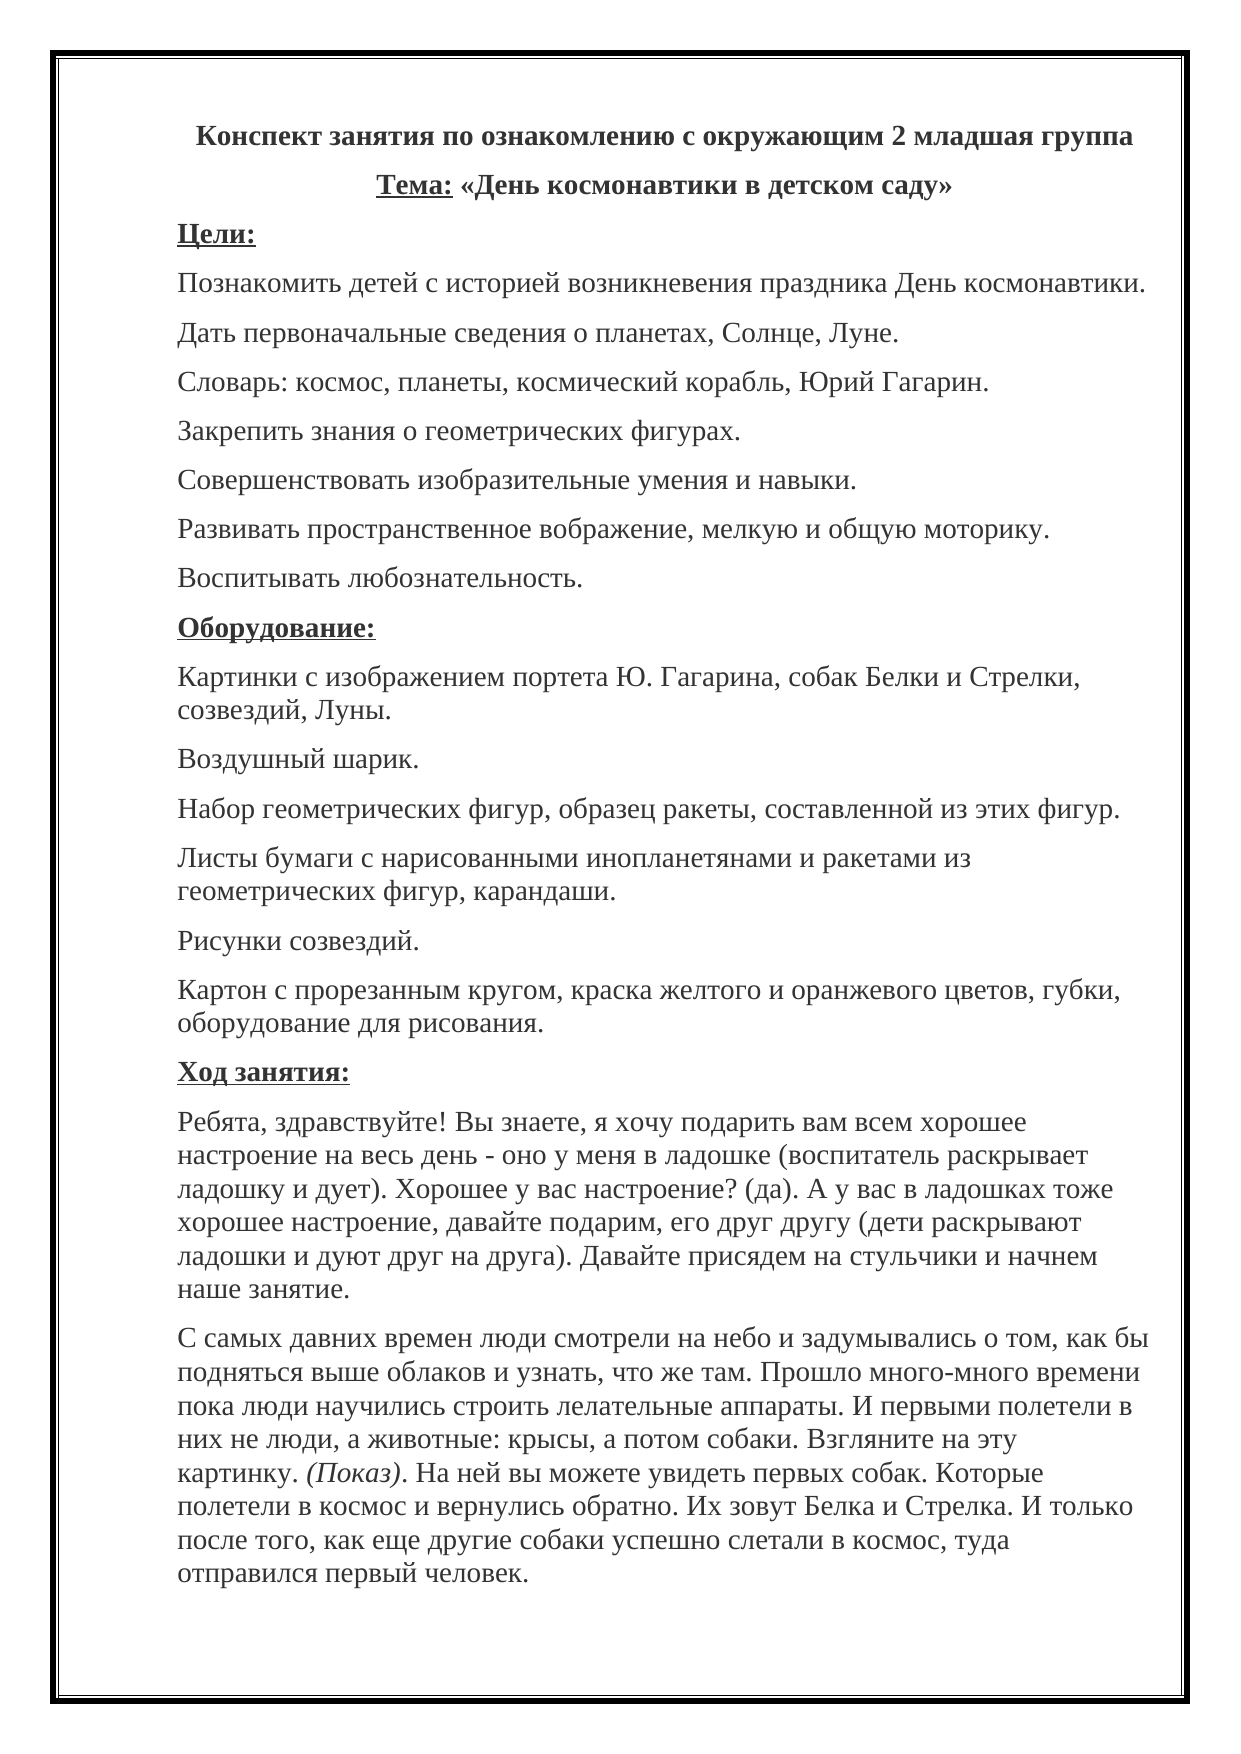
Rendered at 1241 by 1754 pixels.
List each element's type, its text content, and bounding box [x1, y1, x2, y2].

text Дать первоначальные сведения о планетах, Солнце, Луне. [177, 315, 1152, 348]
text Воздушный шарик. [177, 742, 1152, 775]
text Совершенствовать изобразительные умения и навыки. [177, 462, 1152, 496]
text Тема: «День космонавтики в детском саду» [177, 167, 1152, 201]
text Ребята, здравствуйте! Вы знаете, я хочу подарить вам всем хорошее настроение на весь день - оно у меня в ладошке (воспитатель раскрывает ладошку и дует). Хорошее у вас настроение? (да). А у вас в ладошках тоже хорошее настроение, давайте подарим, его друг другу (дети раскрывают ладошки и дуют друг на друга). Давайте присядем на стульчики и начнем наше занятие. [177, 1104, 1152, 1305]
text Воспитывать любознательность. [177, 561, 1152, 594]
text Рисунки созвездий. [177, 923, 1152, 956]
text С самых давних времен люди смотрели на небо и задумывались о том, как бы подняться выше облаков и узнать, что же там. Прошло много-много времени пока люди научились строить лелательные аппараты. И первыми полетели в них не люди, а животные: крысы, а потом собаки. Взгляните на эту картинку. (Показ). На ней вы можете увидеть первых собак. Которые полетели в космос и вернулись обратно. Их зовут Белка и Стрелка. И только после того, как еще другие собаки успешно слетали в космос, туда отправился первый человек. [177, 1321, 1152, 1589]
text Закрепить знания о геометрических фигурах. [177, 413, 1152, 447]
text Картинки с изображением портета Ю. Гагарина, собак Белки и Стрелки, созвездий, Луны. [177, 659, 1152, 726]
text Картон с прорезанным кругом, краска желтого и оранжевого цветов, губки, оборудование для рисования. [177, 972, 1152, 1039]
text Конспект занятия по ознакомлению с окружающим 2 младшая группа [177, 118, 1152, 152]
text Оборудование: [177, 610, 1152, 643]
text Познакомить детей с историей возникневения праздника День космонавтики. [177, 266, 1152, 299]
text Набор геометрических фигур, образец ракеты, составленной из этих фигур. [177, 791, 1152, 824]
text Цели: [177, 216, 1152, 250]
text Листы бумаги с нарисованными инопланетянами и ракетами из геометрических фигур, карандаши. [177, 840, 1152, 907]
text Развивать пространственное вображение, мелкую и общую моторику. [177, 511, 1152, 545]
text Ход занятия: [177, 1054, 1152, 1088]
text Словарь: космос, планеты, космический корабль, Юрий Гагарин. [177, 364, 1152, 397]
